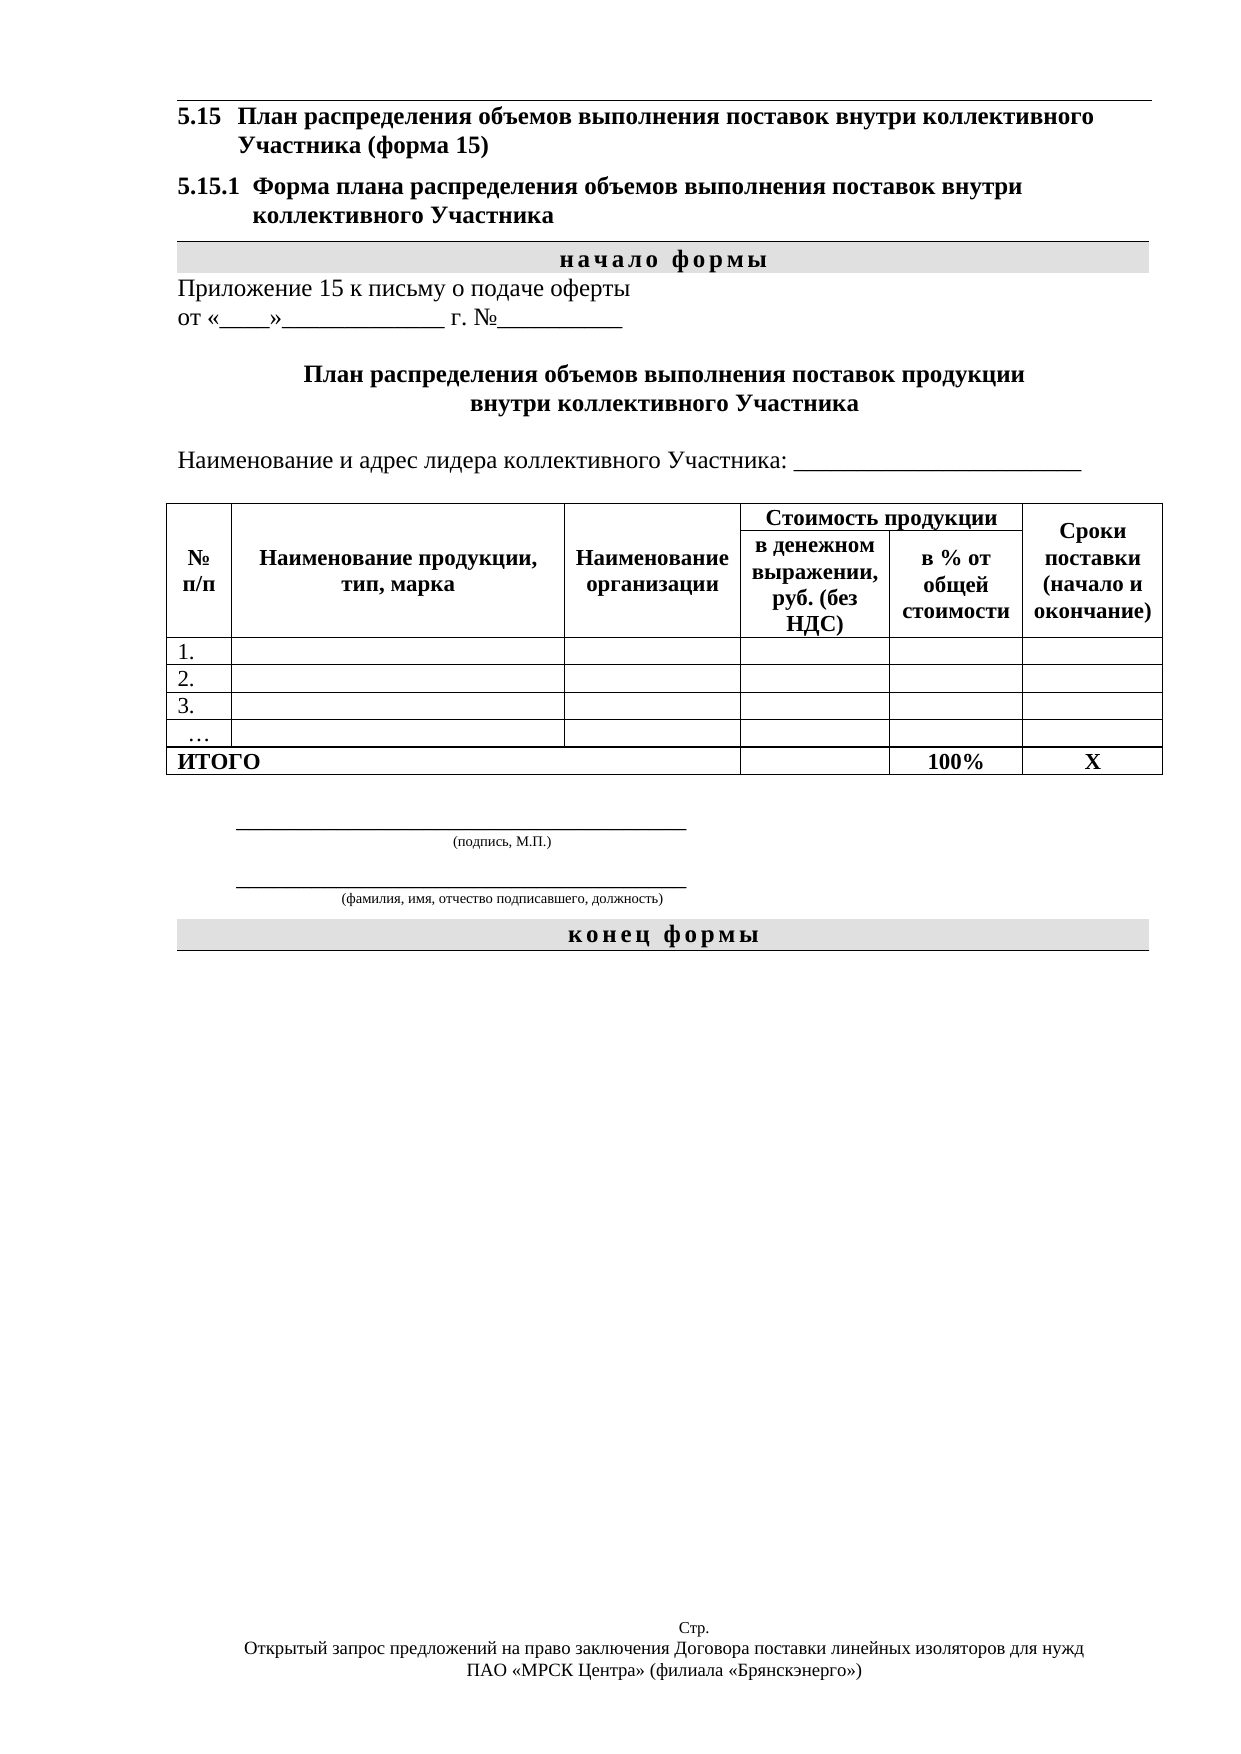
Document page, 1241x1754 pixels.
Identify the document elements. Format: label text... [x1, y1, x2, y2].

table_cell [167, 665, 231, 692]
table_cell [890, 665, 1022, 692]
table_cell [1023, 665, 1162, 692]
table_cell [741, 638, 889, 664]
subtitle Форма плана распределения объемов выполнения поставок внутри коллективного Участника [177, 171, 1152, 228]
text ____________________________________ [177, 804, 1152, 833]
table_cell [167, 638, 231, 664]
text начало формы [177, 242, 1149, 273]
table_header Стоимость продукции [741, 504, 1022, 530]
table_cell [741, 720, 889, 746]
table_cell [232, 665, 564, 692]
table_cell [1023, 693, 1162, 719]
text Наименование и адрес лидера коллективного Участника: _______________________ [177, 445, 1152, 474]
table_cell в денежном выражении, руб. (без НДС) [741, 531, 889, 637]
table_cell [565, 638, 740, 664]
table_cell [890, 638, 1022, 664]
table_cell Х [1023, 748, 1162, 774]
table_cell [565, 720, 740, 746]
table_cell в % от общей стоимости [890, 531, 1022, 637]
table_cell [741, 693, 889, 719]
subtitle План распределения объемов выполнения поставок внутри коллективного Участника (форма 15) [177, 101, 1152, 158]
table_cell 100% [890, 748, 1022, 774]
table_cell [232, 720, 564, 746]
text (фамилия, имя, отчество подписавшего, должность) [177, 890, 768, 919]
table_cell … [167, 720, 231, 746]
text конец формы [177, 919, 1149, 950]
text (подпись, М.П.) [177, 833, 768, 862]
table_cell [1023, 720, 1162, 746]
table_cell [565, 665, 740, 692]
text ____________________________________ [177, 862, 1152, 890]
table_cell [890, 693, 1022, 719]
table_cell [232, 693, 564, 719]
table_cell [741, 748, 889, 774]
table_cell [1023, 638, 1162, 664]
table_cell [232, 638, 564, 664]
table_cell [167, 693, 231, 719]
table_header Сроки поставки (начало и окончание) [1023, 504, 1162, 637]
table_header Наименование организации [565, 504, 740, 637]
table_header Наименование продукции, тип, марка [232, 504, 564, 637]
table_cell ИТОГО [167, 748, 740, 774]
table_cell [741, 665, 889, 692]
table_cell [890, 720, 1022, 746]
text Приложение 15 к письму о подаче оферты от «____»_____________ г. №__________ [177, 273, 1152, 330]
table_cell [565, 693, 740, 719]
text План распределения объемов выполнения поставок продукции внутри коллективного Участника [177, 359, 1152, 417]
table_header № п/п [167, 504, 231, 637]
